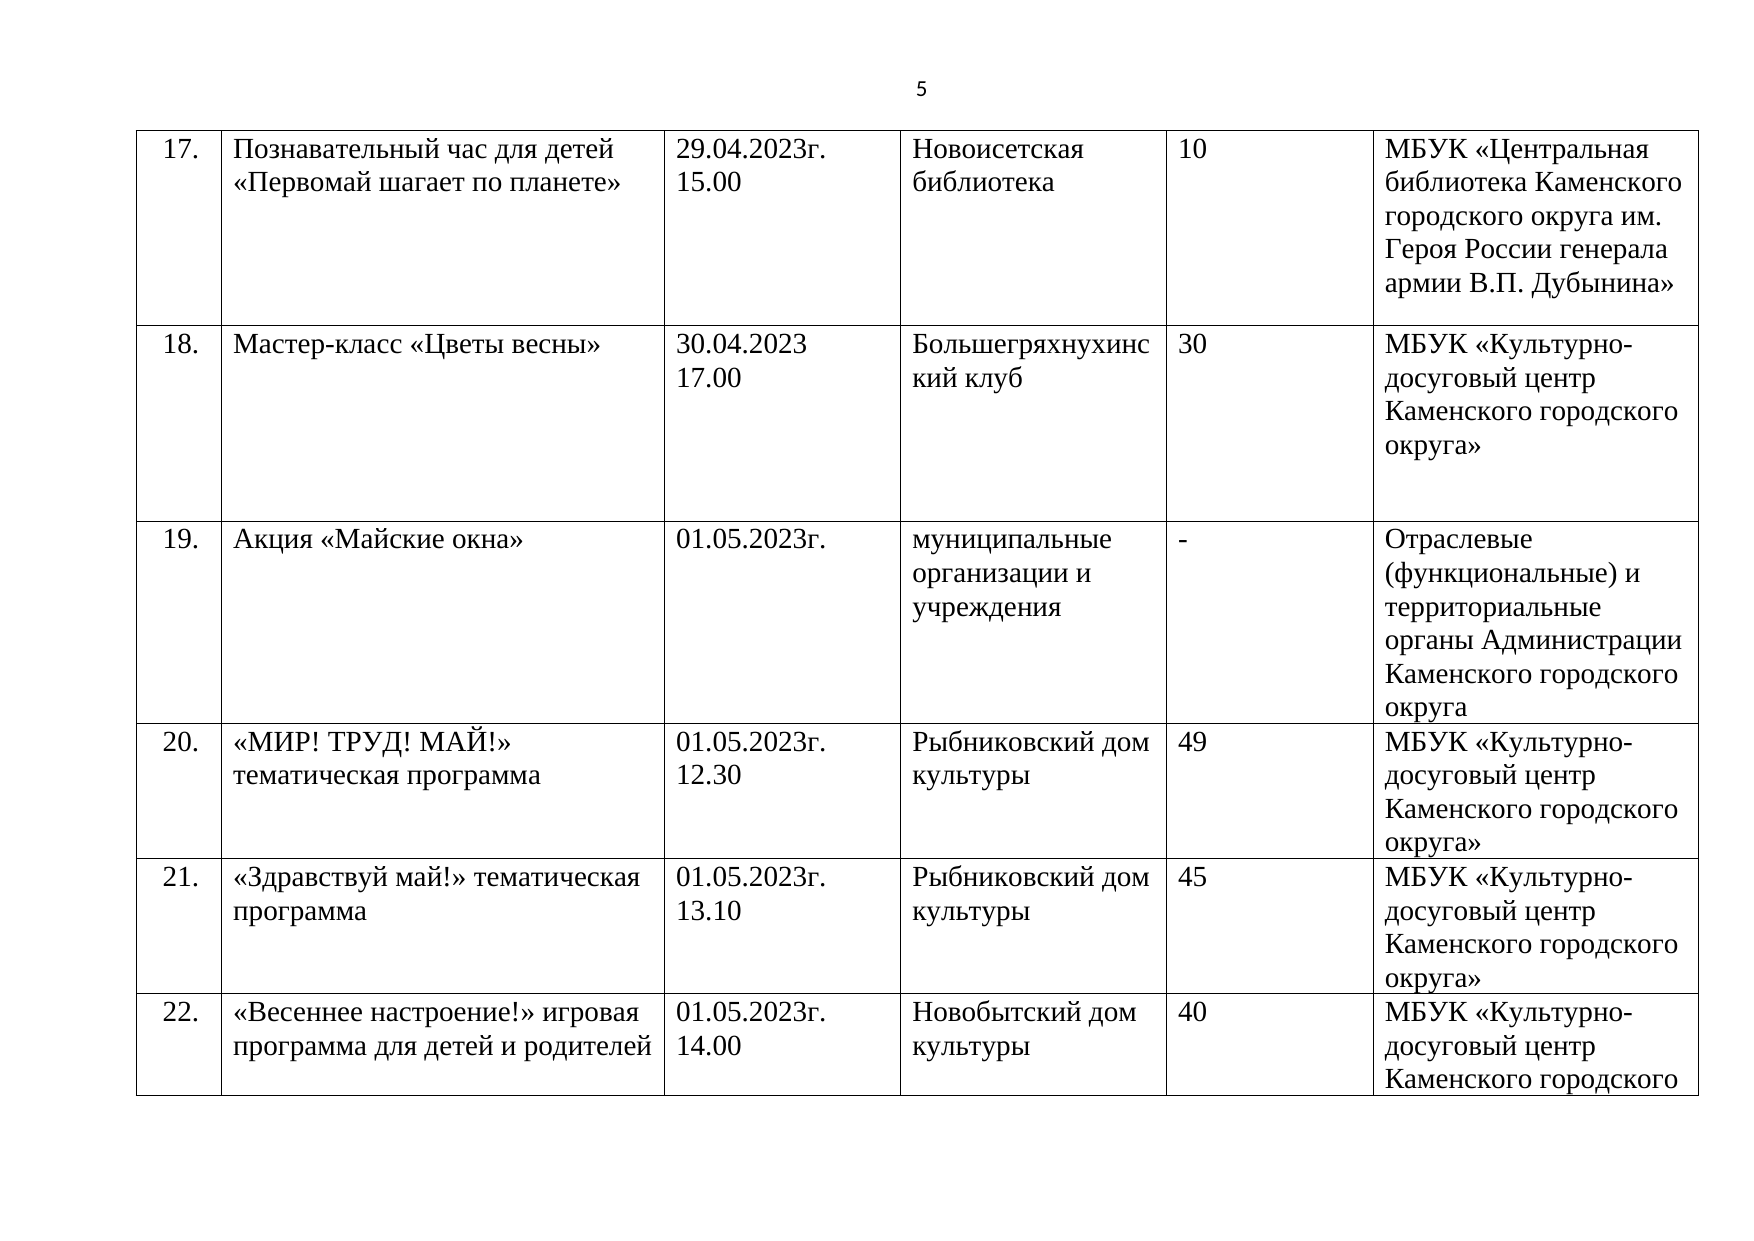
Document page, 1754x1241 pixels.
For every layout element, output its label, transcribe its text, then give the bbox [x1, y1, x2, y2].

table_cell Отраслевые (функциональные) и территориальные органы Администрации Каменского городского округа [1374, 522, 1698, 723]
table_cell 40 [1167, 994, 1373, 1095]
table_cell Акция «Майские окна» [222, 522, 664, 723]
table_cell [222, 994, 664, 1095]
table_cell МБУК «Центральная библиотека Каменского городского округа им. Героя России генерала армии В.П. Дубынина» [1374, 131, 1698, 325]
table_cell [137, 522, 221, 723]
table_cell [1374, 994, 1698, 1095]
table_cell Рыбниковский дом культуры [901, 724, 1166, 858]
table_cell 30.04.2023 17.00 [665, 326, 900, 521]
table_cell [901, 994, 1166, 1095]
table_cell [137, 724, 221, 858]
table_cell 29.04.2023г. 15.00 [665, 131, 900, 325]
table_cell [137, 859, 221, 993]
table_cell 01.05.2023г. 12.30 [665, 724, 900, 858]
table_cell 01.05.2023г. 13.10 [665, 859, 900, 993]
table_cell 30 [1167, 326, 1373, 521]
table_cell Познавательный час для детей «Первомай шагает по планете» [222, 131, 664, 325]
table_cell 01.05.2023г. 14.00 [665, 994, 900, 1095]
table_cell [137, 131, 221, 325]
table_cell Мастер-класс «Цветы весны» [222, 326, 664, 521]
table_cell муниципальные организации и учреждения [901, 522, 1166, 723]
table_cell «Здравствуй май!» тематическая программа [222, 859, 664, 993]
table_cell Новоисетская библиотека [901, 131, 1166, 325]
table_cell [137, 994, 221, 1095]
table_cell 01.05.2023г. [665, 522, 900, 723]
table_cell 45 [1167, 859, 1373, 993]
table_cell Большегряхнухинский клуб [901, 326, 1166, 521]
table_cell [137, 326, 221, 521]
table_cell МБУК «Культурно-досуговый центр Каменского городского округа» [1374, 326, 1698, 521]
table_cell Рыбниковский дом культуры [901, 859, 1166, 993]
table_cell МБУК «Культурно-досуговый центр Каменского городского округа» [1374, 724, 1698, 858]
table_cell - [1167, 522, 1373, 723]
table_cell МБУК «Культурно-досуговый центр Каменского городского округа» [1374, 859, 1698, 993]
table_cell 49 [1167, 724, 1373, 858]
table_cell «МИР! ТРУД! МАЙ!» тематическая программа [222, 724, 664, 858]
table_cell 10 [1167, 131, 1373, 325]
